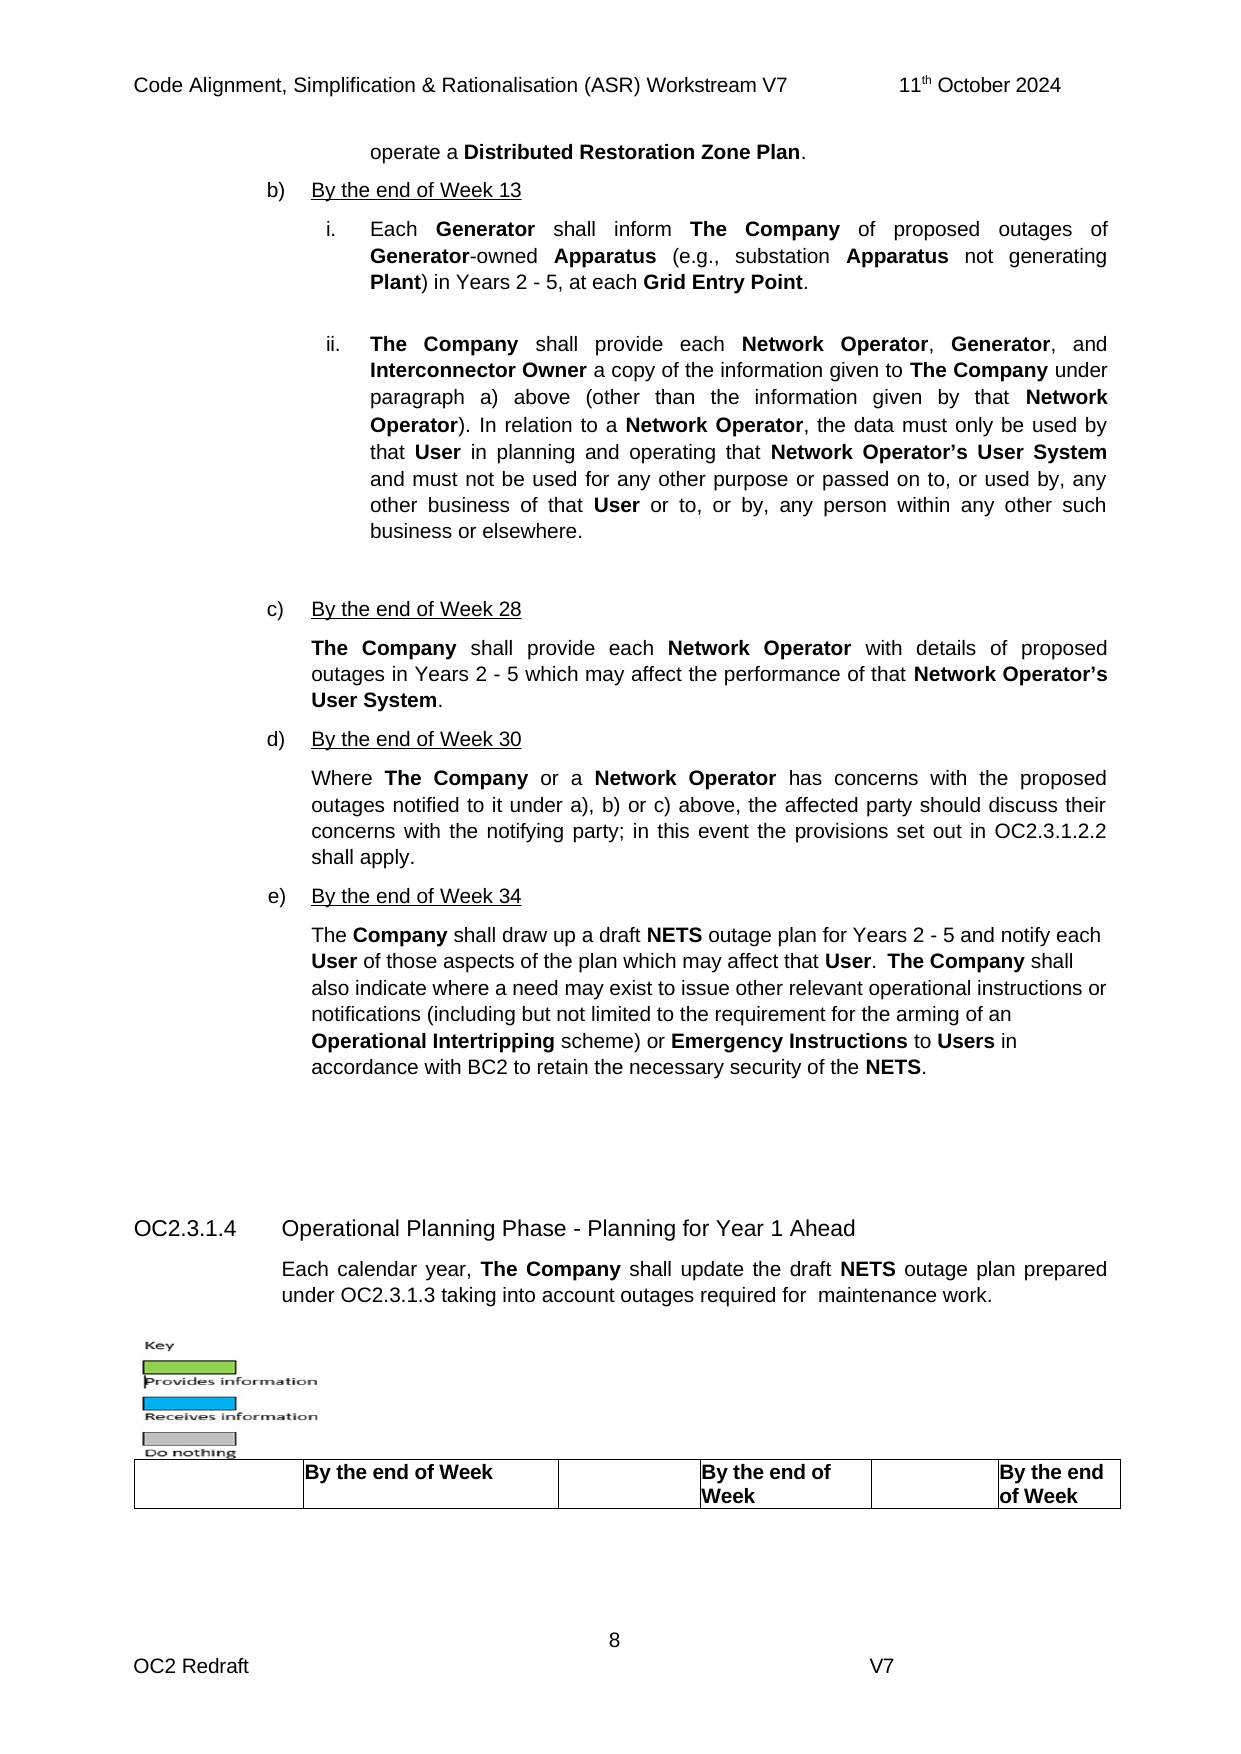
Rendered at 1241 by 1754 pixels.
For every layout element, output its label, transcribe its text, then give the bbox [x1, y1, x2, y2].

list By the end of Week 30 [267, 727, 1234, 751]
text Where The Company or a Network Operator has concerns with the proposed outages notified to it under a), b) or c) above, the affected party should discuss their concerns with the notifying party; in this event the provisions set out in OC2.3.1.2.2 shall apply. [311, 766, 1107, 869]
table_header By the end of Week [304, 1460, 558, 1508]
text The Company shall draw up a draft NETS outage plan for Years 2 - 5 and notify each User of those aspects of the plan which may affect that User. The Company shall also indicate where a need may exist to issue other relevant operational instructions or notifications (including but not limited to the requirement for the arming of an Operational Intertripping scheme) or Emergency Instructions to Users in accordance with BC2 to retain the necessary security of the NETS. [311, 923, 1108, 1079]
text OC2.3.1.4 Operational Planning Phase - Planning for Year 1 Ahead [134, 1215, 1234, 1242]
picture [142, 1341, 318, 1459]
list The Company shall provide each Network Operator, Generator, and Interconnector Owner a copy of the information given to The Company under paragraph a) above (other than the information given by that Network Operator). In relation to a Network Operator, the data must only be used by that User in planning and operating that Network Operator’s User System and must not be used for any other purpose or passed on to, or used by, any other business of that User or to, or by, any person within any other such business or elsewhere. [326, 332, 1108, 543]
list Each Generator shall inform The Company of proposed outages of Generator-owned Apparatus (e.g., substation Apparatus not generating Plant) in Years 2 - 5, at each Grid Entry Point. [326, 217, 1108, 294]
table_header [559, 1460, 700, 1508]
table_header By the end of Week [999, 1460, 1120, 1508]
text The Company shall provide each Network Operator with details of proposed outages in Years 2 - 5 which may affect the performance of that Network Operator’s User System. [311, 636, 1108, 712]
table_header [135, 1460, 303, 1508]
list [326, 139, 1107, 163]
list By the end of Week 34 [268, 884, 1234, 908]
table_header [872, 1460, 998, 1508]
text Each calendar year, The Company shall update the draft NETS outage plan prepared under OC2.3.1.3 taking into account outages required for maintenance work. [281, 1257, 1108, 1307]
table_header By the end of Week [701, 1460, 871, 1508]
list By the end of Week 13 [267, 178, 1234, 202]
list By the end of Week 28 [267, 597, 1234, 621]
